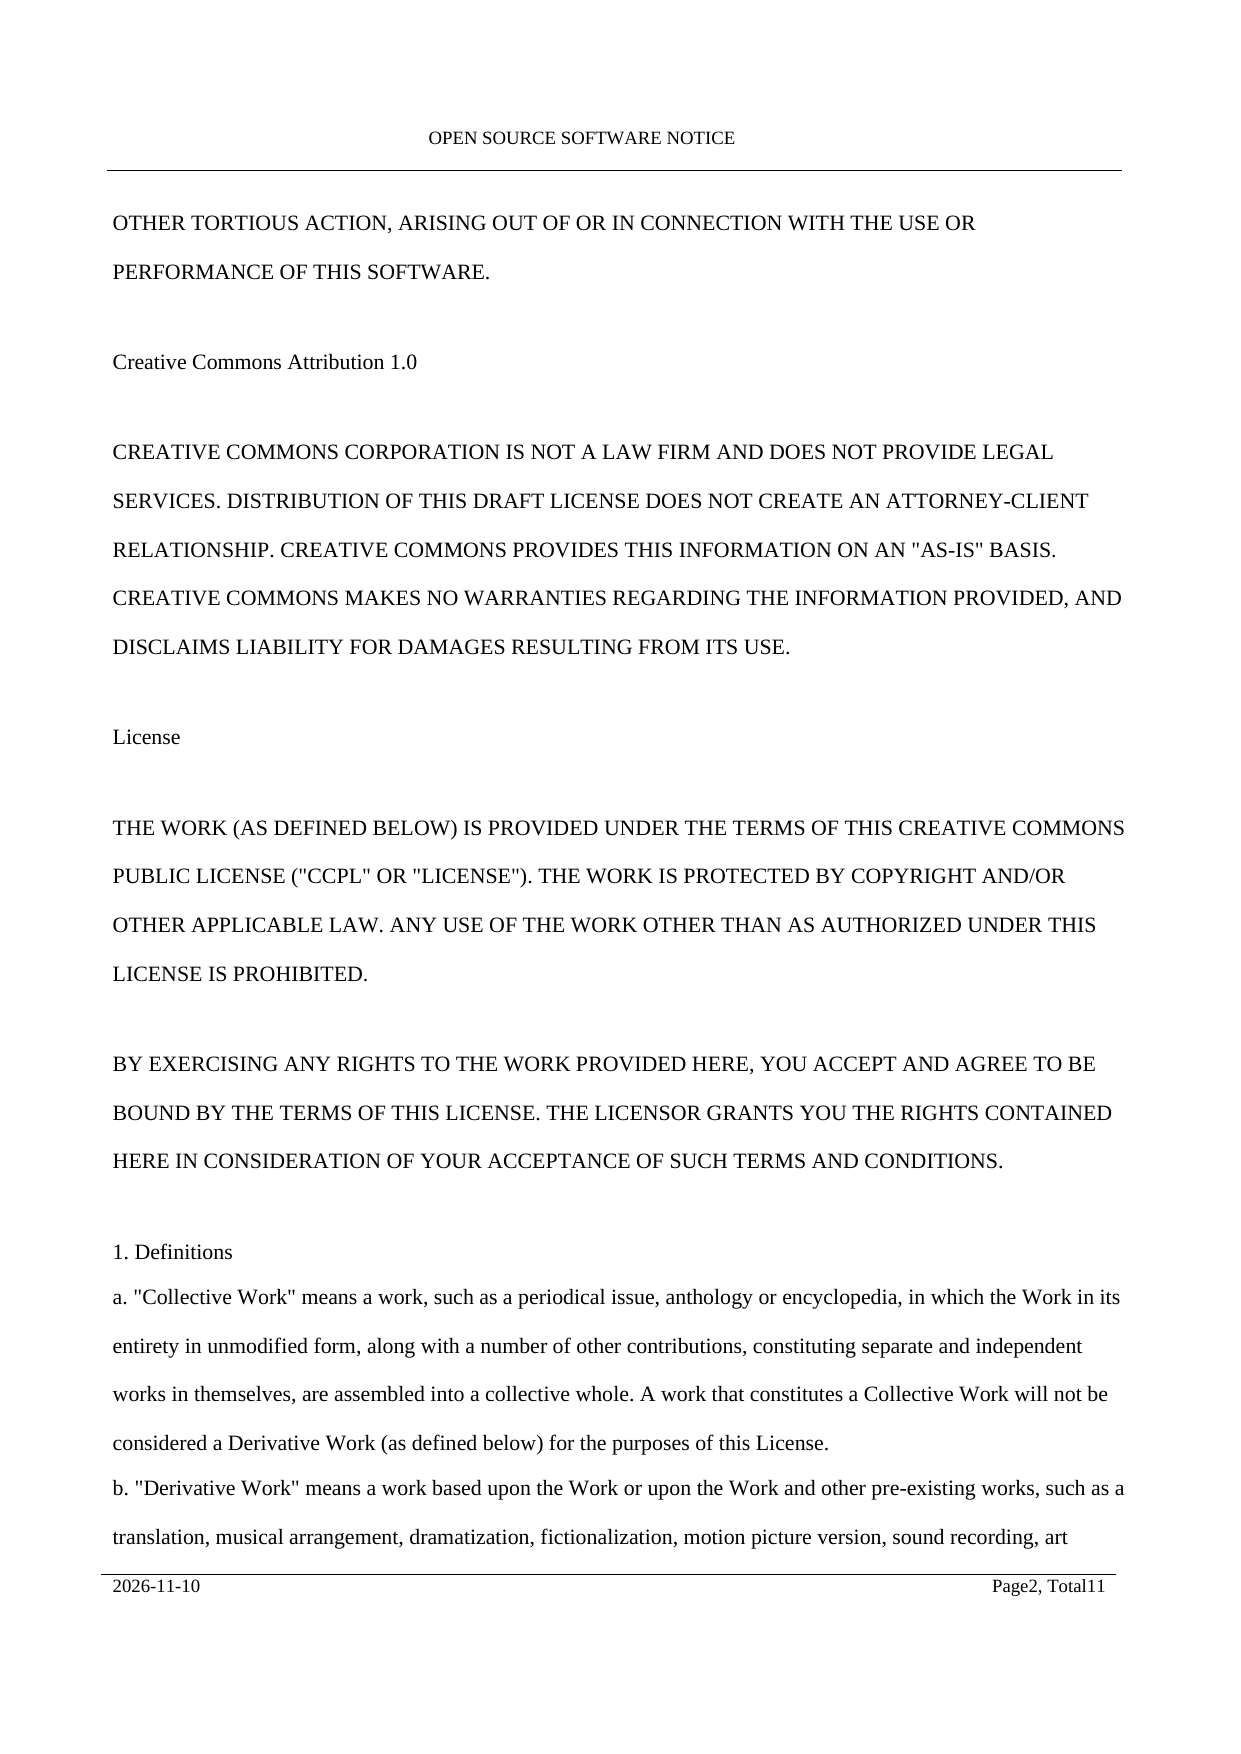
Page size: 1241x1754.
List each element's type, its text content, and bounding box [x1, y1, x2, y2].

text THE WORK (AS DEFINED BELOW) IS PROVIDED UNDER THE TERMS OF THIS CREATIVE COMMONS PUBLIC LICENSE ("CCPL" OR "LICENSE"). THE WORK IS PROTECTED BY COPYRIGHT AND/OR OTHER APPLICABLE LAW. ANY USE OF THE WORK OTHER THAN AS AUTHORIZED UNDER THIS LICENSE IS PROHIBITED. [112, 811, 1128, 990]
text CREATIVE COMMONS CORPORATION IS NOT A LAW FIRM AND DOES NOT PROVIDE LEGAL SERVICES. DISTRIBUTION OF THIS DRAFT LICENSE DOES NOT CREATE AN ATTORNEY-CLIENT RELATIONSHIP. CREATIVE COMMONS PROVIDES THIS INFORMATION ON AN "AS-IS" BASIS. CREATIVE COMMONS MAKES NO WARRANTIES REGARDING THE INFORMATION PROVIDED, AND DISCLAIMS LIABILITY FOR DAMAGES RESULTING FROM ITS USE. [112, 436, 1128, 663]
text a. "Collective Work" means a work, such as a periodical issue, anthology or encyclopedia, in which the Work in its entirety in unmodified form, along with a number of other contributions, constituting separate and independent works in themselves, are assembled into a collective whole. A work that constitutes a Collective Work will not be considered a Derivative Work (as defined below) for the purposes of this License. [112, 1280, 1128, 1459]
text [112, 206, 1128, 288]
text BY EXERCISING ANY RIGHTS TO THE WORK PROVIDED HERE, YOU ACCEPT AND AGREE TO BE BOUND BY THE TERMS OF THIS LICENSE. THE LICENSOR GRANTS YOU THE RIGHTS CONTAINED HERE IN CONSIDERATION OF YOUR ACCEPTANCE OF SUCH TERMS AND CONDITIONS. [112, 1047, 1128, 1177]
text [112, 1472, 1128, 1553]
text 1. Definitions [112, 1235, 1128, 1268]
text Creative Commons Attribution 1.0 [112, 345, 1128, 378]
text License [112, 721, 1128, 753]
